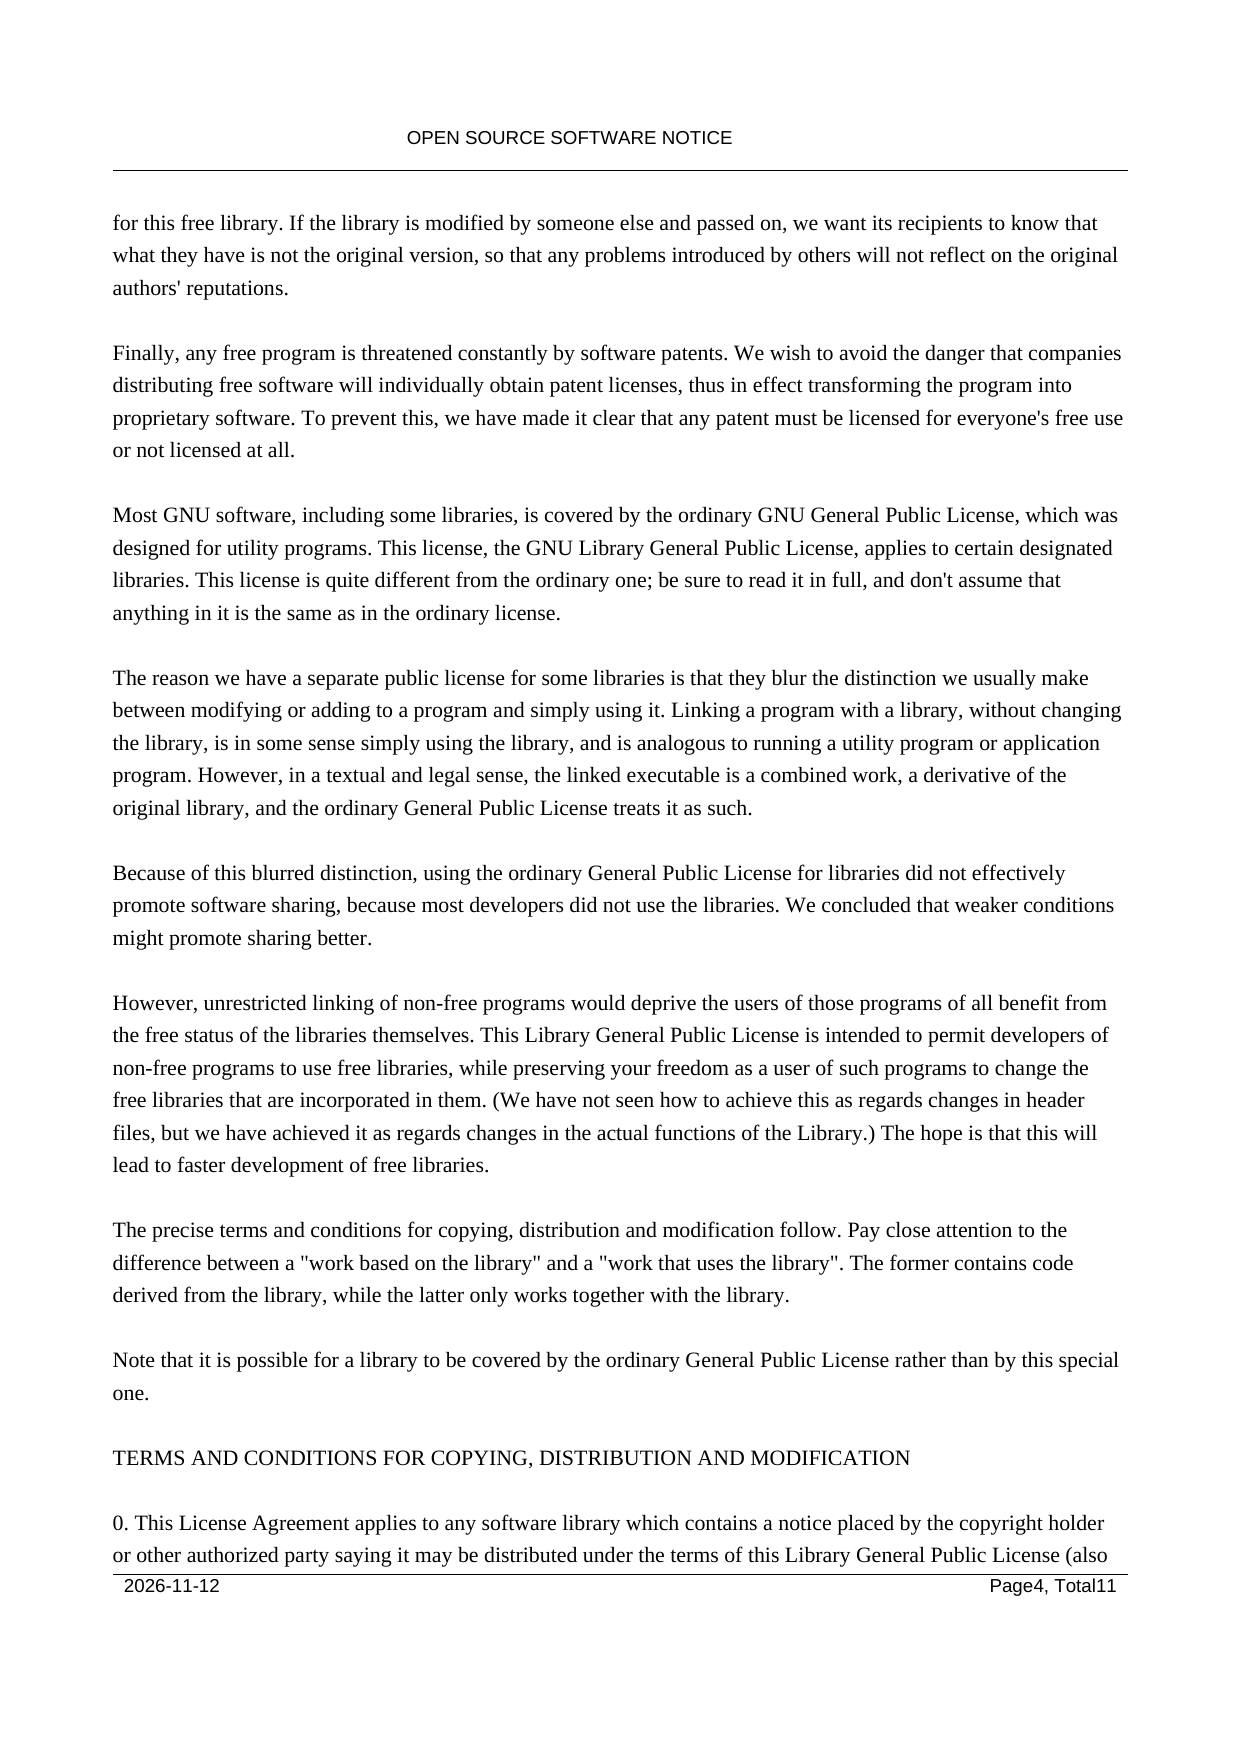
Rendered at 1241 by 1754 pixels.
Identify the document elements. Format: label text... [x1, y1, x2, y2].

text However, unrestricted linking of non-free programs would deprive the users of those programs of all benefit from the free status of the libraries themselves. This Library General Public License is intended to permit developers of non-free programs to use free libraries, while preserving your freedom as a user of such programs to change the free libraries that are incorporated in them. (We have not seen how to achieve this as regards changes in header files, but we have achieved it as regards changes in the actual functions of the Library.) The hope is that this will lead to faster development of free libraries. [112, 986, 1128, 1181]
text The precise terms and conditions for copying, distribution and modification follow. Pay close attention to the difference between a "work based on the library" and a "work that uses the library". The former contains code derived from the library, while the latter only works together with the library. [112, 1214, 1128, 1311]
text Most GNU software, including some libraries, is covered by the ordinary GNU General Public License, which was designed for utility programs. This license, the GNU Library General Public License, applies to certain designated libraries. This license is quite different from the ordinary one; be sure to read it in full, and don't assume that anything in it is the same as in the ordinary license. [112, 499, 1128, 629]
text Finally, any free program is threatened constantly by software patents. We wish to avoid the danger that companies distributing free software will individually obtain patent licenses, thus in effect transforming the program into proprietary software. To prevent this, we have made it clear that any patent must be licensed for everyone's free use or not licensed at all. [112, 336, 1128, 466]
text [112, 206, 1128, 304]
text Because of this blurred distinction, using the ordinary General Public License for libraries did not effectively promote software sharing, because most developers did not use the libraries. We concluded that weaker conditions might promote sharing better. [112, 856, 1128, 954]
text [112, 1506, 1128, 1571]
text The reason we have a separate public license for some libraries is that they blur the distinction we usually make between modifying or adding to a program and simply using it. Linking a program with a library, without changing the library, is in some sense simply using the library, and is analogous to running a utility program or application program. However, in a textual and legal sense, the linked executable is a combined work, a derivative of the original library, and the ordinary General Public License treats it as such. [112, 661, 1128, 824]
text TERMS AND CONDITIONS FOR COPYING, DISTRIBUTION AND MODIFICATION [112, 1441, 1128, 1474]
text Note that it is possible for a library to be covered by the ordinary General Public License rather than by this special one. [112, 1344, 1128, 1409]
